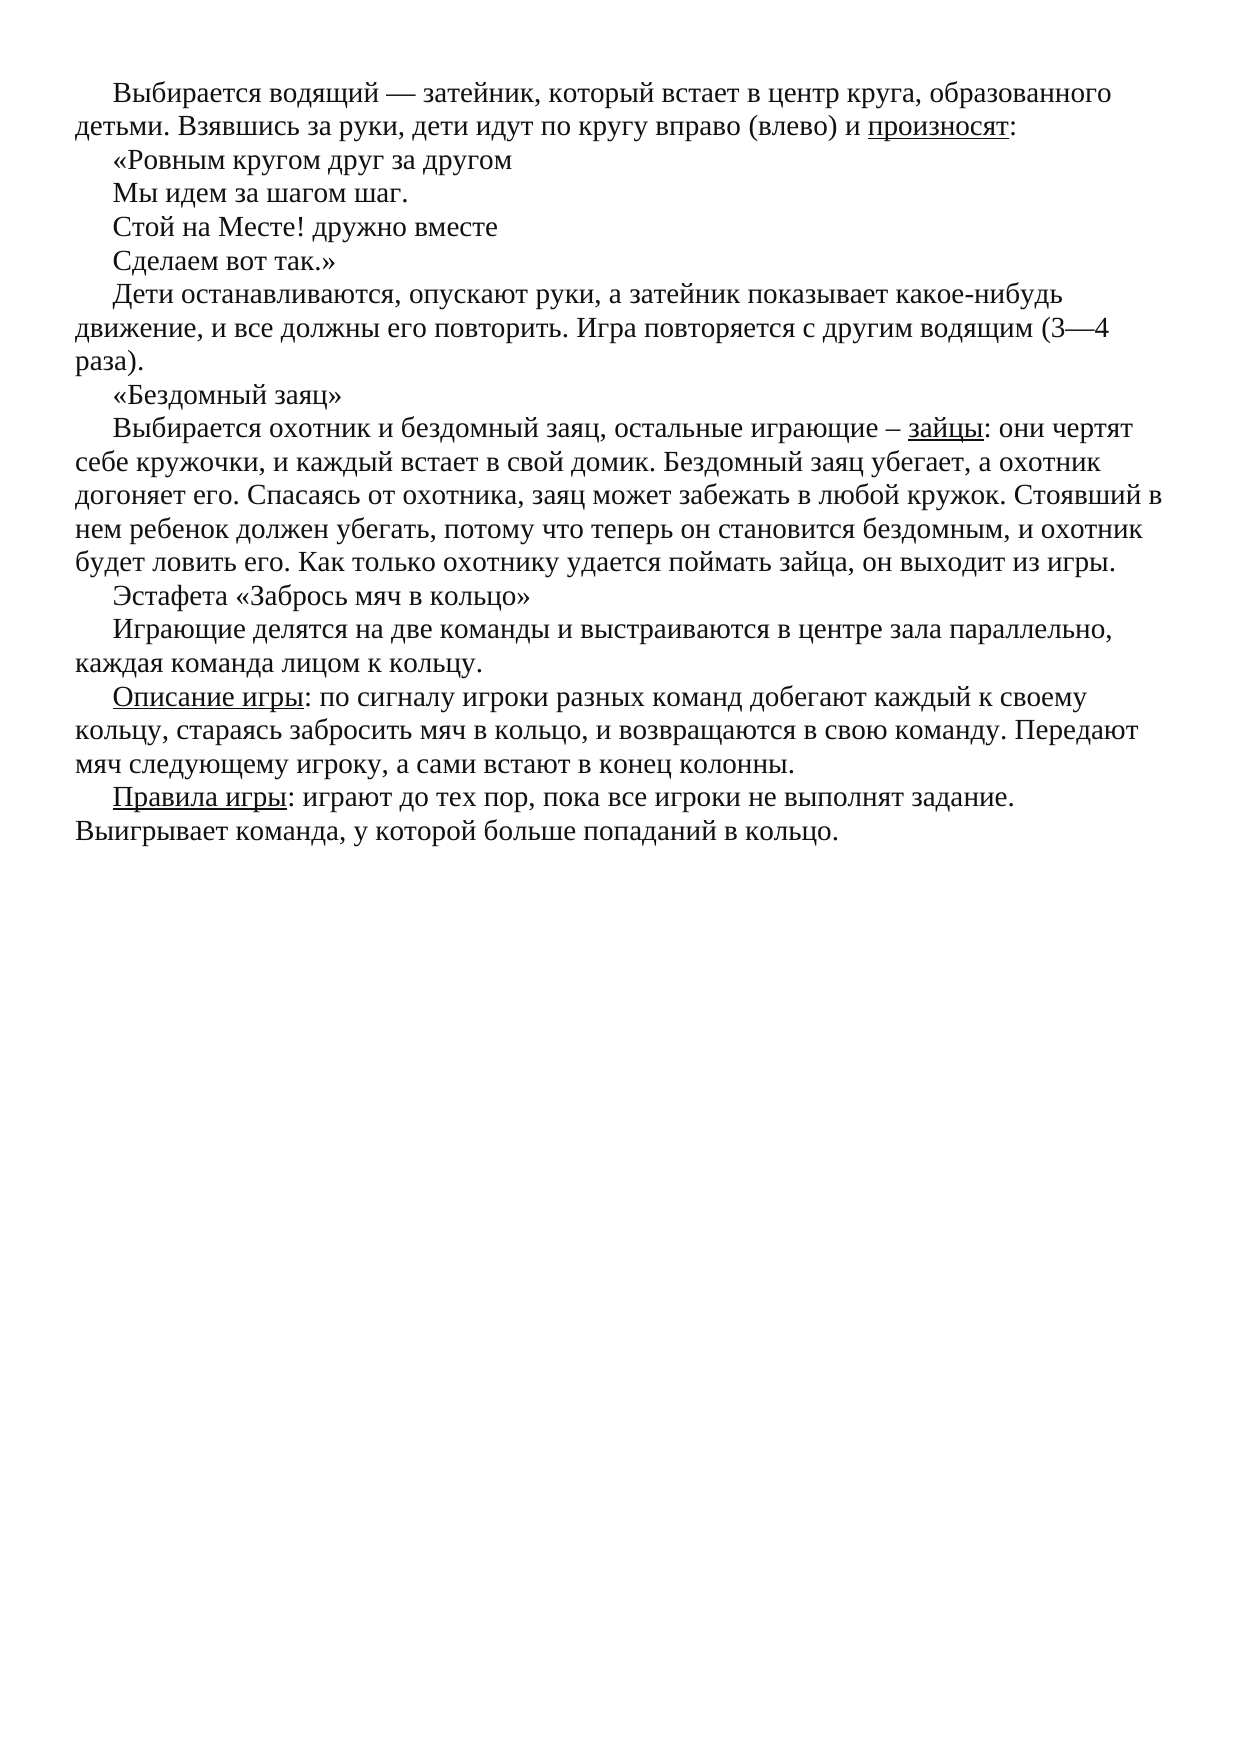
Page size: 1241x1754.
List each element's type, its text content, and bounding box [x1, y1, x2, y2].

text Описание игры: по сигналу игроки разных команд добегают каждый к своему кольцу, стараясь забросить мяч в кольцо, и возвращаются в свою команду. Передают мяч следующему игроку, а сами встают в конец колонны. [75, 679, 1165, 779]
text Стой на Месте! дружно вместе [75, 209, 1165, 243]
text Правила игры: играют до тех пор, пока все игроки не выполнят задание. Выигрывает команда, у которой больше попаданий в кольцо. [75, 779, 1165, 846]
text Дети останавливаются, опускают руки, а затейник показывает какое-нибудь движение, и все должны его повторить. Игра повторяется с другим водящим (3—4 раза). [75, 276, 1165, 377]
text Эстафета «Забрось мяч в кольцо» [75, 578, 1165, 612]
text «Ровным кругом друг за другом [75, 142, 1165, 176]
text Сделаем вот так.» [75, 243, 1165, 276]
text Выбирается охотник и бездомный заяц, остальные играющие – зайцы: они чертят себе кружочки, и каждый встает в свой домик. Бездомный заяц убегает, а охотник догоняет его. Спасаясь от охотника, заяц может забежать в любой кружок. Стоявший в нем ребенок должен убегать, потому что теперь он становится бездомным, и охотник будет ловить его. Как только охотнику удается поймать зайца, он выходит из игры. [75, 410, 1165, 578]
text Мы идем за шагом шаг. [75, 176, 1165, 209]
text Играющие делятся на две команды и выстраиваются в центре зала параллельно, каждая команда лицом к кольцу. [75, 612, 1165, 679]
text Выбирается водящий — затейник, который встает в центр круга, образованного детьми. Взявшись за руки, дети идут по кругу вправо (влево) и произносят: [75, 75, 1165, 142]
text «Бездомный заяц» [75, 377, 1165, 410]
